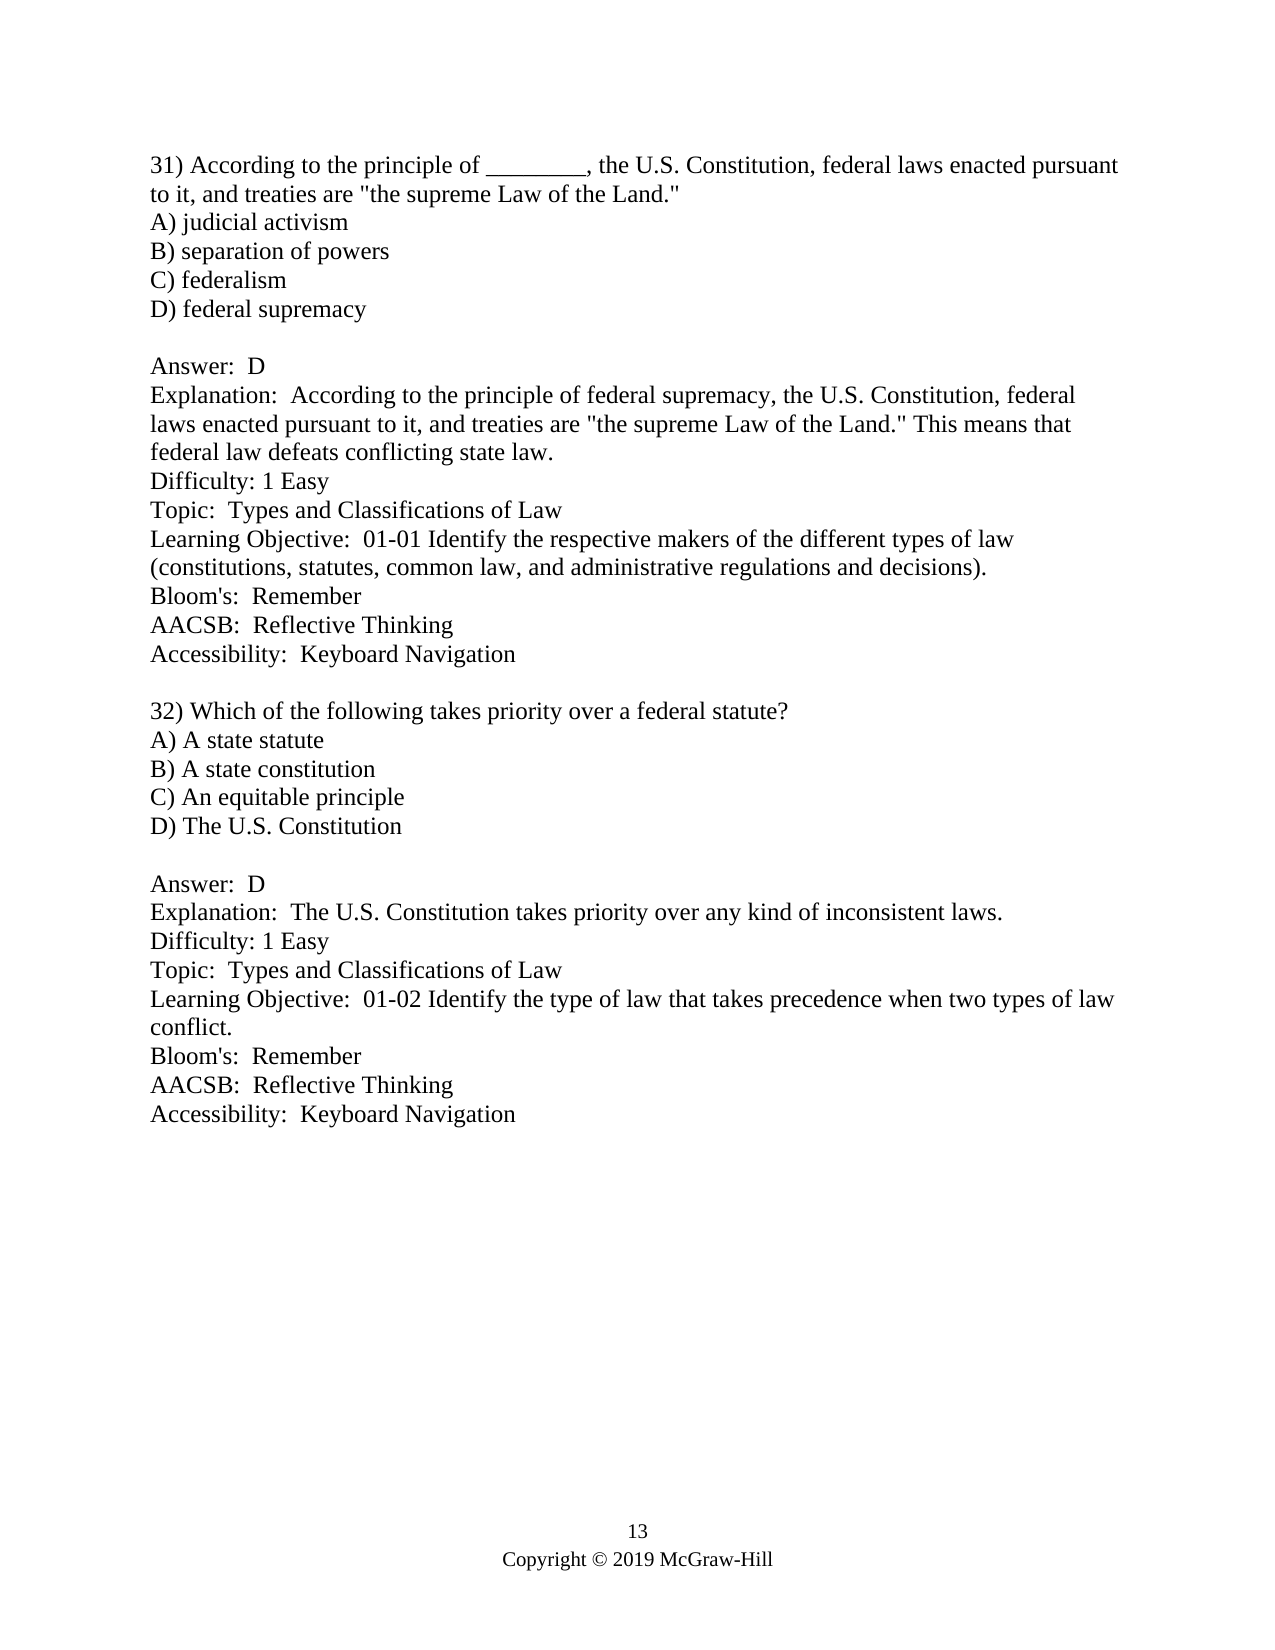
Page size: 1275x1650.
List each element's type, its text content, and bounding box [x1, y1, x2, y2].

text Answer: D [150, 351, 1125, 380]
text Accessibility: Keyboard Navigation [150, 1099, 1125, 1127]
text AACSB: Reflective Thinking [150, 1070, 1125, 1099]
text AACSB: Reflective Thinking [150, 610, 1125, 639]
text A) A state statute [150, 725, 1125, 754]
text D) federal supremacy [150, 294, 1125, 322]
text A) judicial activism [150, 207, 1125, 236]
text B) separation of powers [150, 236, 1125, 265]
text B) A state constitution [150, 754, 1125, 782]
text Difficulty: 1 Easy [150, 466, 1125, 495]
text Bloom's: Remember [150, 581, 1125, 610]
text Difficulty: 1 Easy [150, 926, 1125, 955]
text 32) Which of the following takes priority over a federal statute? [150, 696, 1125, 725]
text D) The U.S. Constitution [150, 811, 1125, 840]
text Answer: D [150, 869, 1125, 897]
text Learning Objective: 01-01 Identify the respective makers of the different types of law (constitutions, statutes, common law, and administrative regulations and decisions). [150, 524, 1125, 581]
text C) federalism [150, 265, 1125, 294]
text Explanation: The U.S. Constitution takes priority over any kind of inconsistent laws. [150, 897, 1125, 926]
text Bloom's: Remember [150, 1041, 1125, 1070]
text Learning Objective: 01-02 Identify the type of law that takes precedence when two types of law conflict. [150, 984, 1125, 1041]
text Topic: Types and Classifications of Law [150, 495, 1125, 524]
text C) An equitable principle [150, 782, 1125, 811]
text Explanation: According to the principle of federal supremacy, the U.S. Constitution, federal laws enacted pursuant to it, and treaties are "the supreme Law of the Land." This means that federal law defeats conflicting state law. [150, 380, 1125, 466]
text 31) According to the principle of ________, the U.S. Constitution, federal laws enacted pursuant to it, and treaties are "the supreme Law of the Land." [150, 150, 1125, 207]
text Topic: Types and Classifications of Law [150, 955, 1125, 984]
text Accessibility: Keyboard Navigation [150, 639, 1125, 667]
